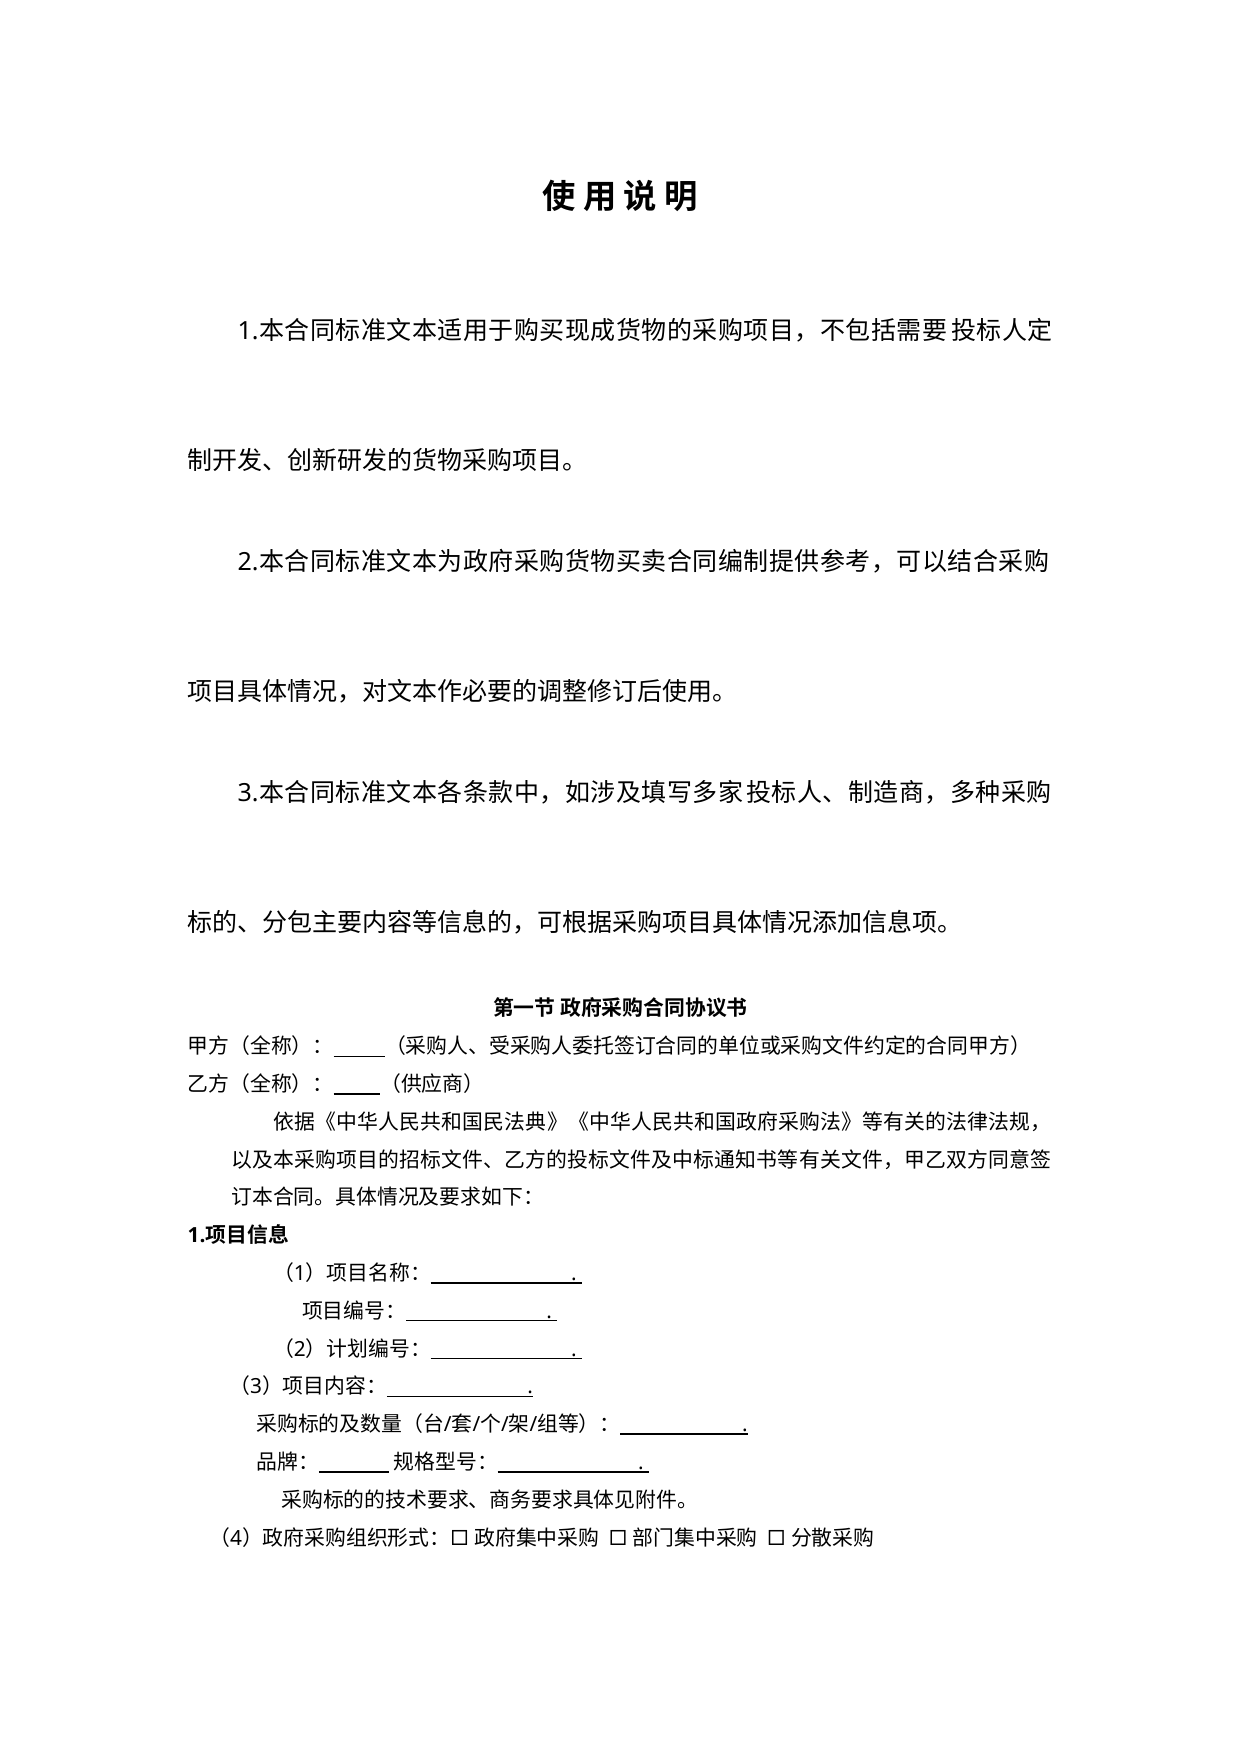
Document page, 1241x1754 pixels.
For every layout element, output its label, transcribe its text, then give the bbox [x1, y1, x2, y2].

text 1.项目信息 [187, 1218, 1053, 1249]
text （4）政府采购组织形式： 政府集中采购 部门集中采购 分散采购 [187, 1521, 1053, 1551]
text 使 用 说 明 [187, 162, 1053, 227]
text 甲方（全称）： （采购人、受采购人委托签订合同的单位或采购文件约定的合同甲方） [187, 1030, 1053, 1060]
text 项目编号： . [231, 1294, 1053, 1324]
text （2）计划编号： . [231, 1332, 1053, 1362]
text （1）项目名称： . [231, 1256, 1053, 1286]
text （3）项目内容： . [187, 1369, 1053, 1400]
text 2.本合同标准文本为政府采购货物买卖合同编制提供参考，可以结合采购项目具体情况，对文本作必要的调整修订后使用。 [187, 527, 1053, 722]
text 1.本合同标准文本适用于购买现成货物的采购项目，不包括需要投标人定制开发、创新研发的货物采购项目。 [187, 296, 1053, 491]
text 采购标的及数量（台/套/个/架/组等）： . [187, 1407, 1053, 1438]
text 乙方（全称）： （供应商） [187, 1067, 1053, 1098]
text 品牌： 规格型号： . [187, 1445, 1053, 1476]
text 第一节 政府采购合同协议书 [187, 990, 1053, 1022]
text 依据《中华人民共和国民法典》《中华人民共和国政府采购法》等有关的法律法规，以及本采购项目的招标文件、乙方的投标文件及中标通知书等有关文件，甲乙双方同意签订本合同。具体情况及要求如下： [231, 1105, 1053, 1211]
text 采购标的的技术要求、商务要求具体见附件。 [187, 1483, 1053, 1513]
text 3.本合同标准文本各条款中，如涉及填写多家投标人、制造商，多种采购标的、分包主要内容等信息的，可根据采购项目具体情况添加信息项。 [187, 758, 1053, 953]
